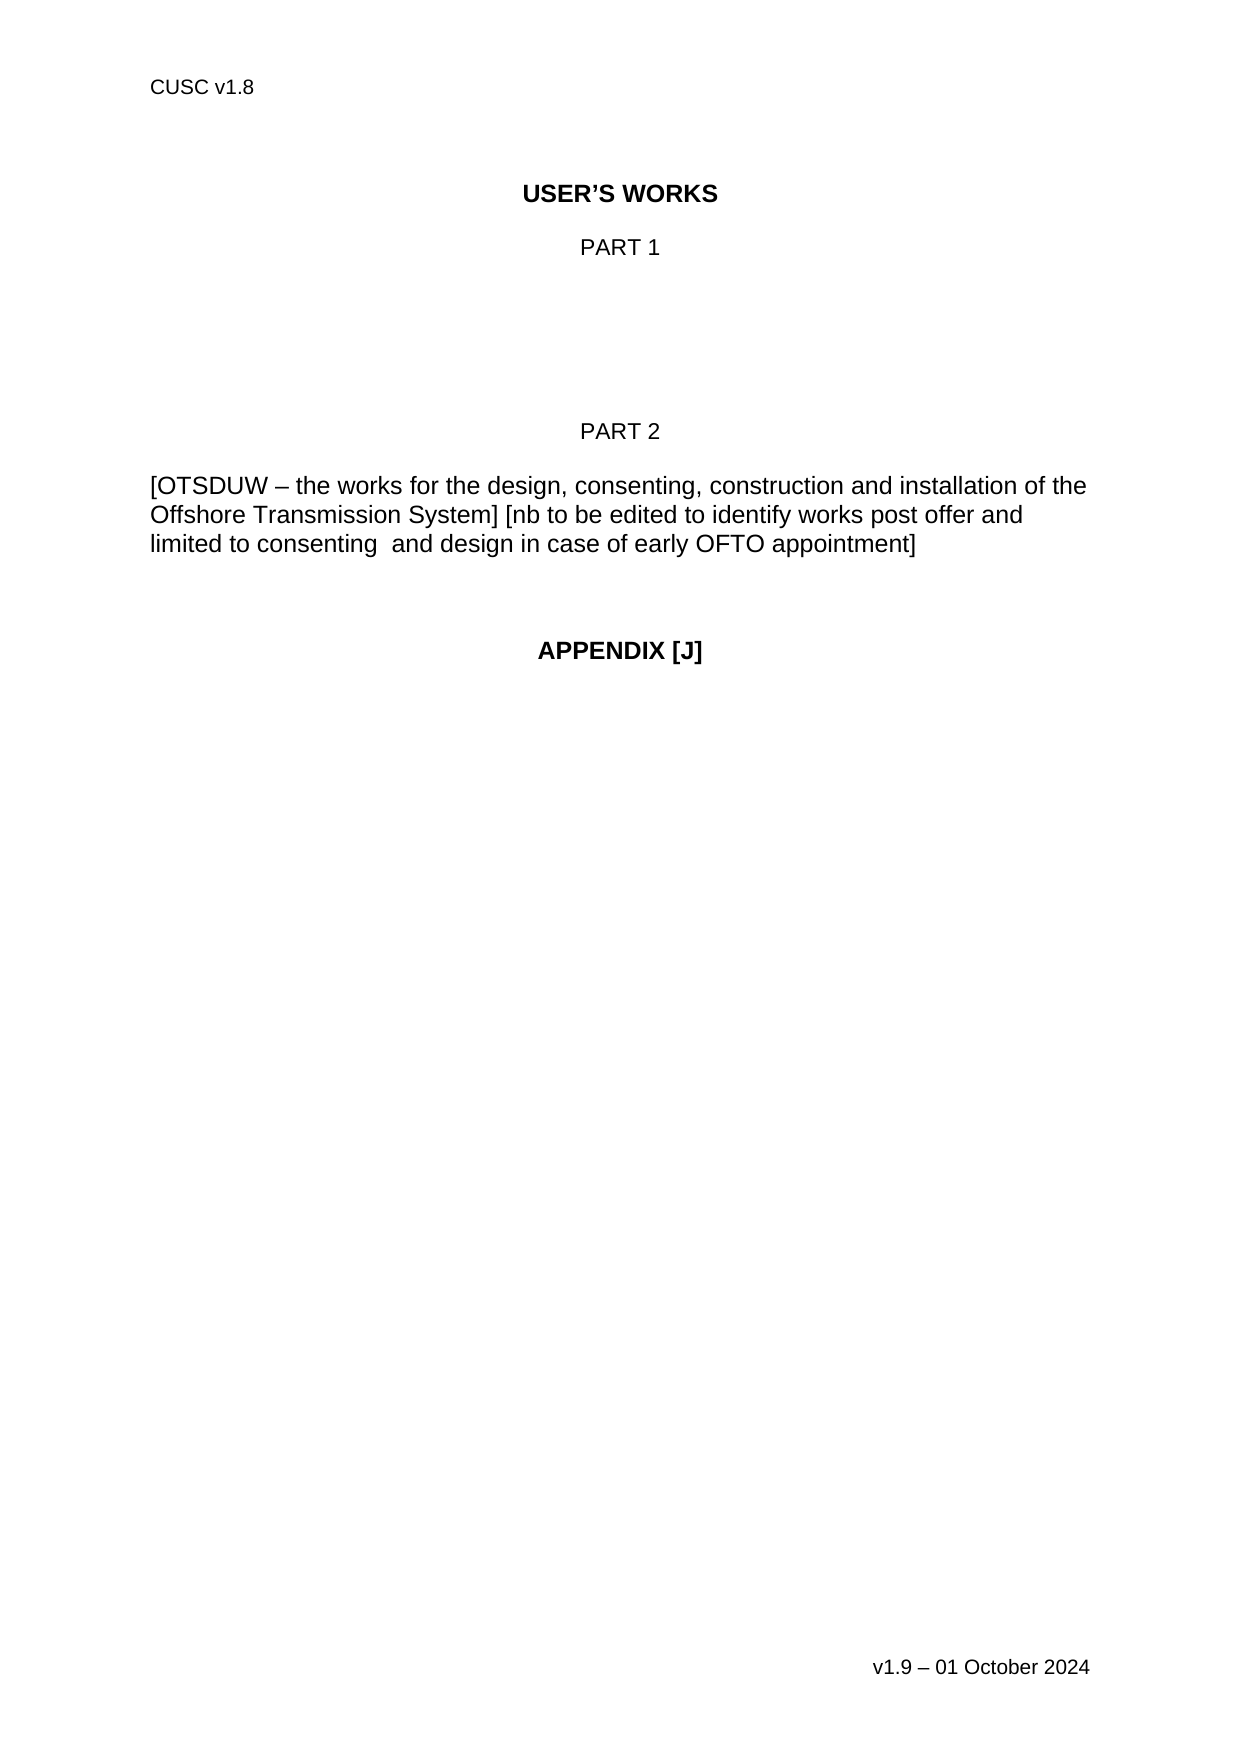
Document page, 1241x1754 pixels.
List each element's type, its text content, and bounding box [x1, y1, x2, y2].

text PART 2 [150, 418, 1090, 445]
text PART 1 [150, 234, 1090, 260]
text USER’S WORKS [150, 179, 1090, 207]
text [OTSDUW – the works for the design, consenting, construction and installation of the Offshore Transmission System] [nb to be edited to identify works post offer and limited to consenting and design in case of early OFTO appointment] [150, 471, 1090, 557]
text APPENDIX [J] [150, 636, 1090, 665]
